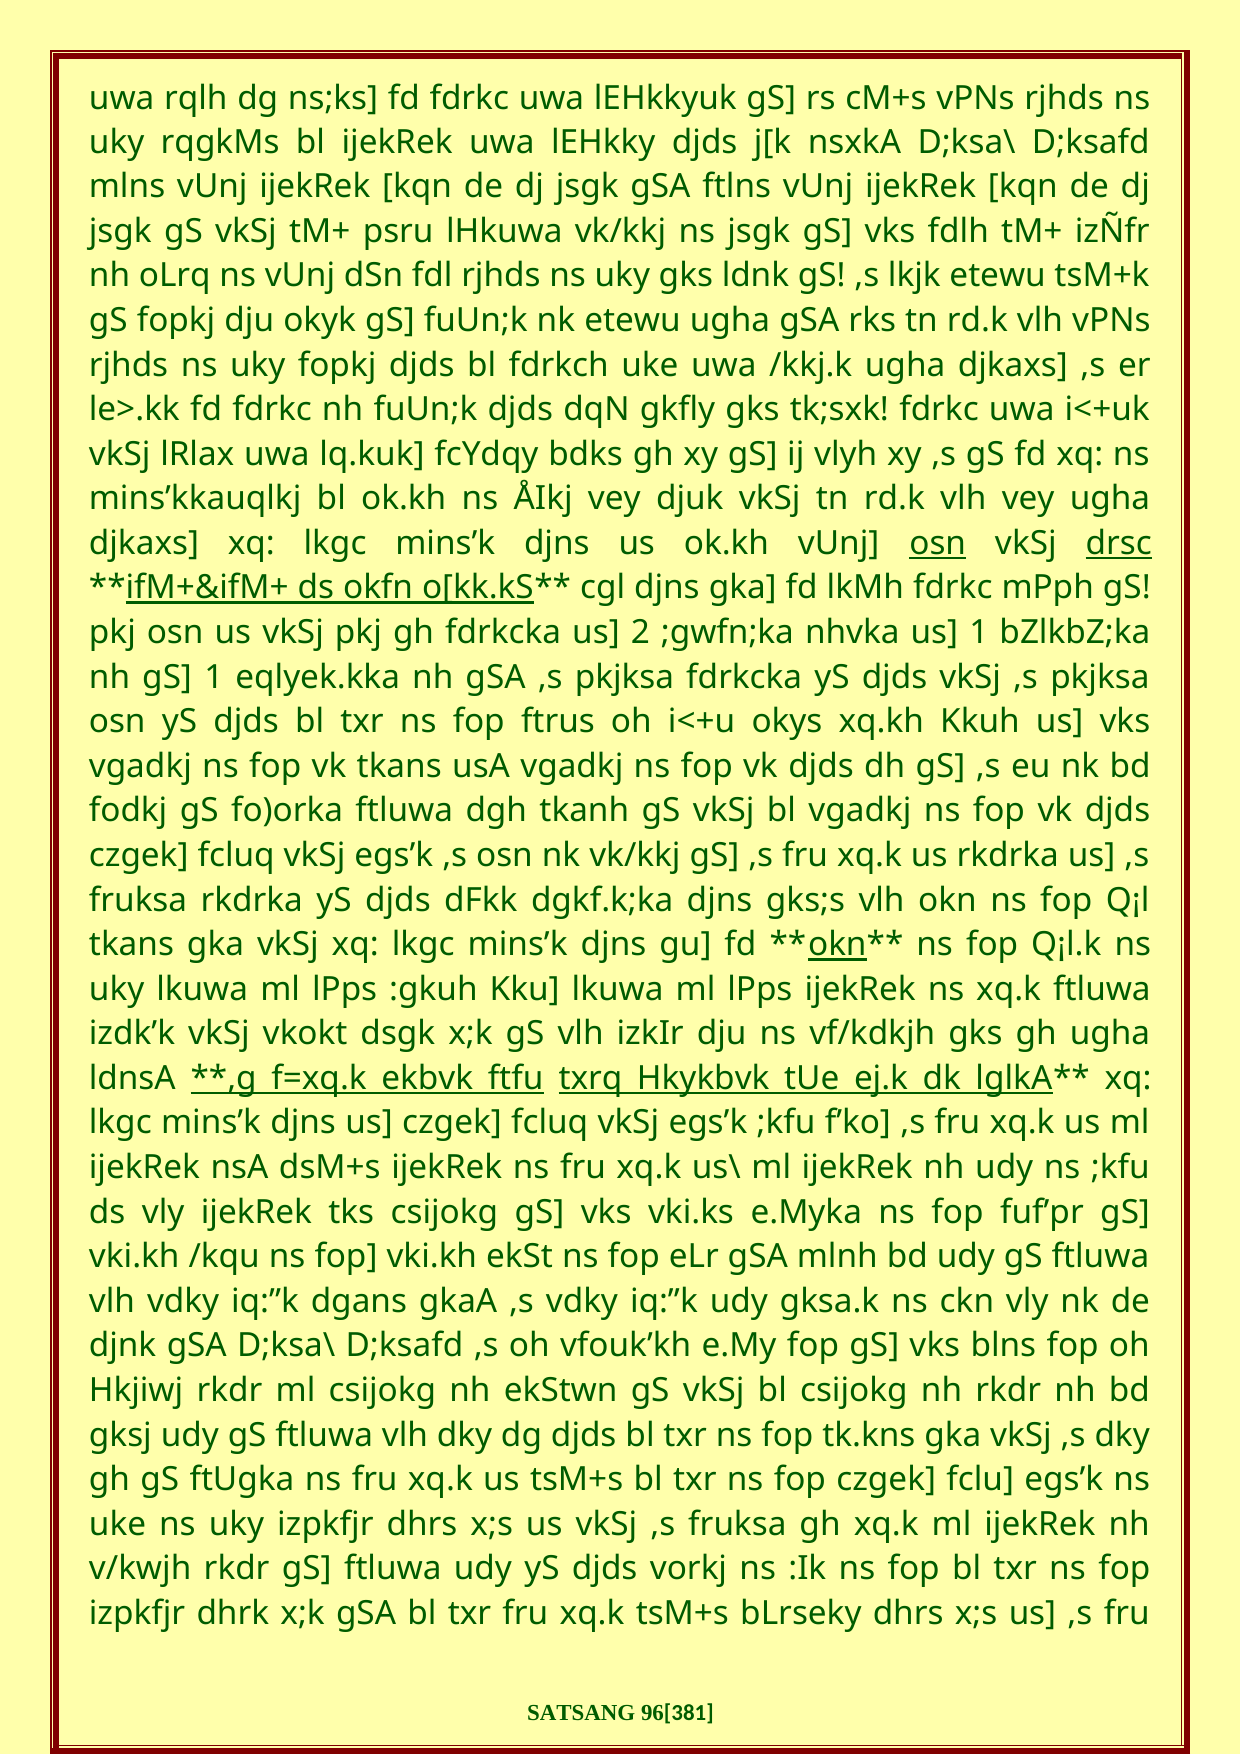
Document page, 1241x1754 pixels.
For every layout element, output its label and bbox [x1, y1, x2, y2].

text [89, 74, 1152, 1634]
